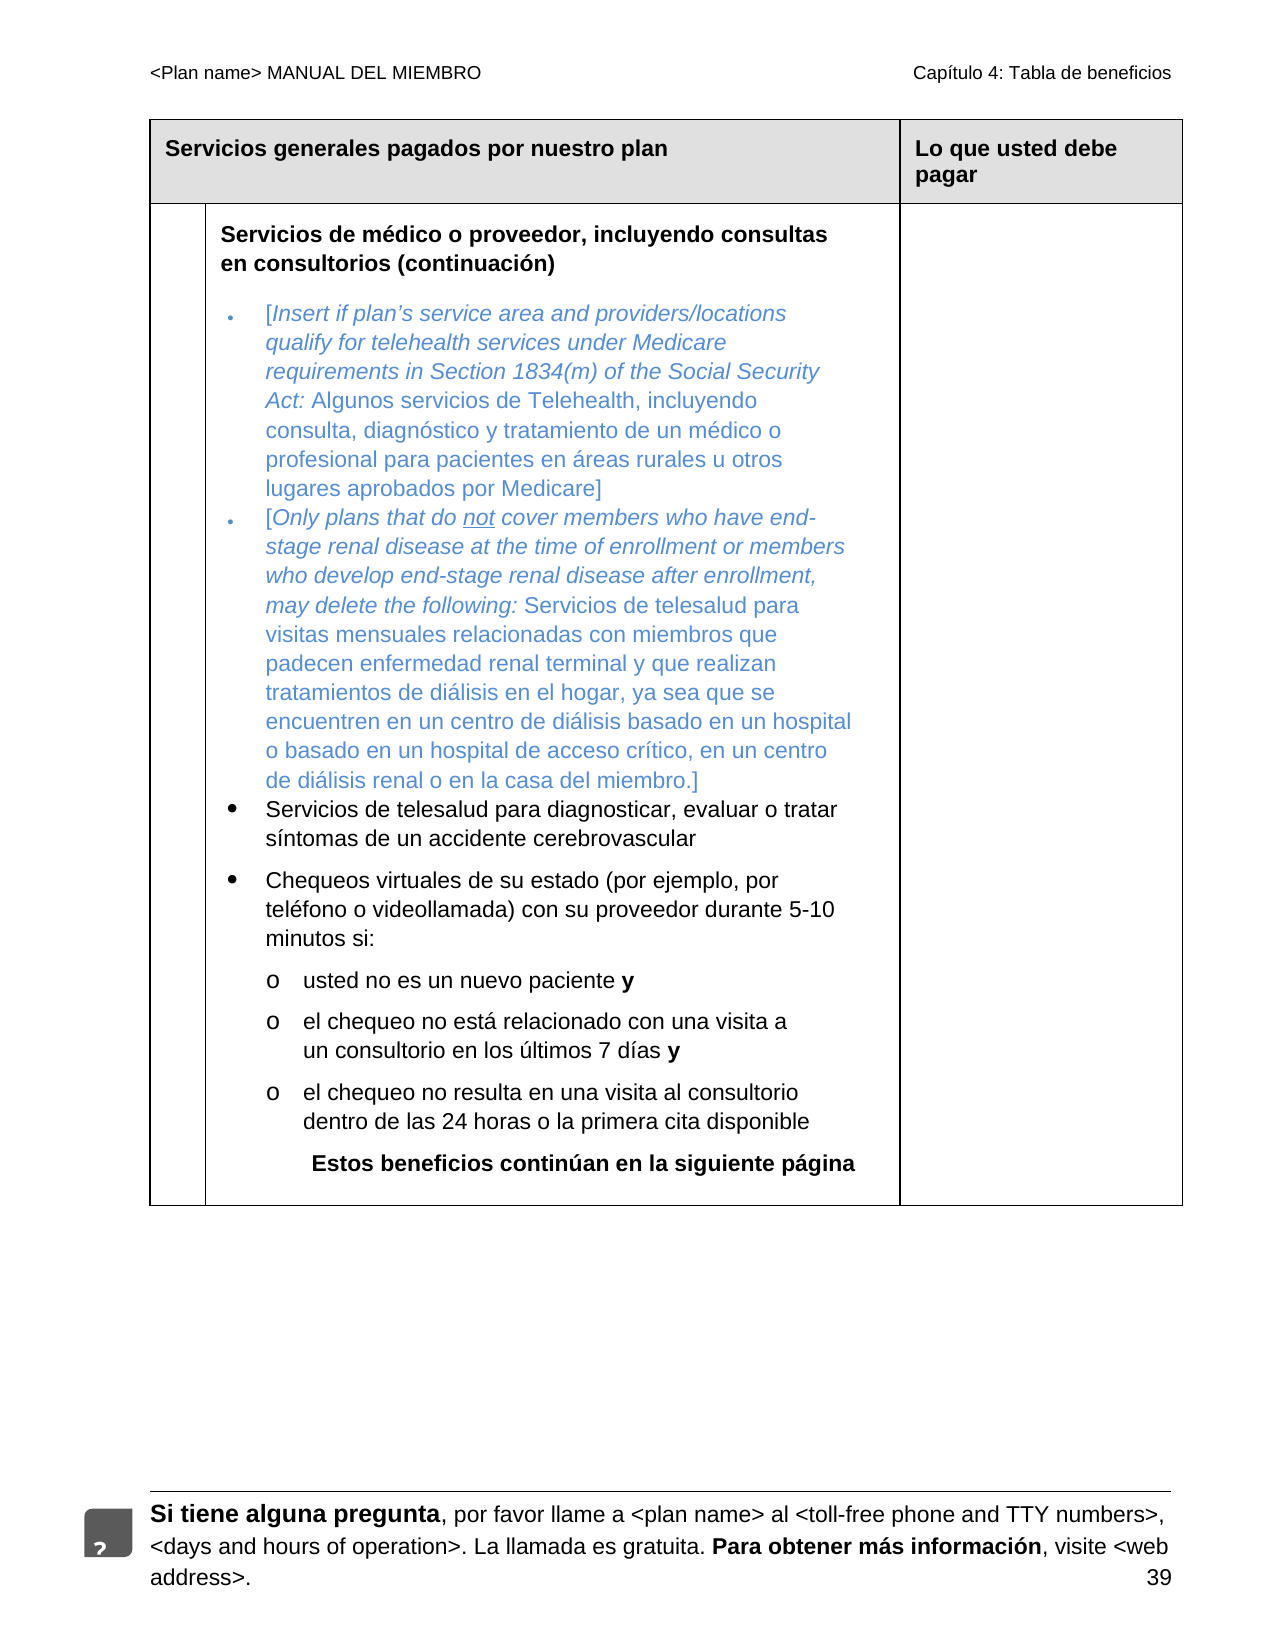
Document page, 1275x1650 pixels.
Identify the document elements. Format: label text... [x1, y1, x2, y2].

table_header Servicios generales pagados por nuestro plan [151, 120, 899, 203]
table_cell Servicios de médico o proveedor, incluyendo consultas en consultorios (continuación) [Insert if plan’s service area and providers/locations qualify for telehealth services under Medicare requirements in Section 1834(m) of the Social Security Act: Algunos servicios de Telehealth, incluyendo consulta, diagnóstico y tratamiento de un médico o profesional para pacientes en áreas rurales u otros lugares aprobados por Medicare] [Only plans that do not cover members who have end-stage renal disease at the time of enrollment or members who develop end-stage renal disease after enrollment, may delete the following: Servicios de telesalud para visitas mensuales relacionadas con miembros que padecen enfermedad renal terminal y que realizan tratamientos de diálisis en el hogar, ya sea que se encuentren en un centro de diálisis basado en un hospital o basado en un hospital de acceso crítico, en un centro de diálisis renal o en la casa del miembro.] Servicios de telesalud para diagnosticar, evaluar o tratar síntomas de un accidente cerebrovascular Chequeos virtuales de su estado (por ejemplo, por teléfono o videollamada) con su proveedor durante 5-10 minutos si: usted no es un nuevo paciente y el chequeo no está relacionado con una visita a un consultorio en los últimos 7 días y el chequeo no resulta en una visita al consultorio dentro de las 24 horas o la primera cita disponible Estos beneficios continúan en la siguiente página [206, 204, 899, 1205]
table_header Lo que usted debe pagar [901, 120, 1182, 203]
table_cell [901, 204, 1182, 1205]
table_cell [151, 204, 205, 1205]
